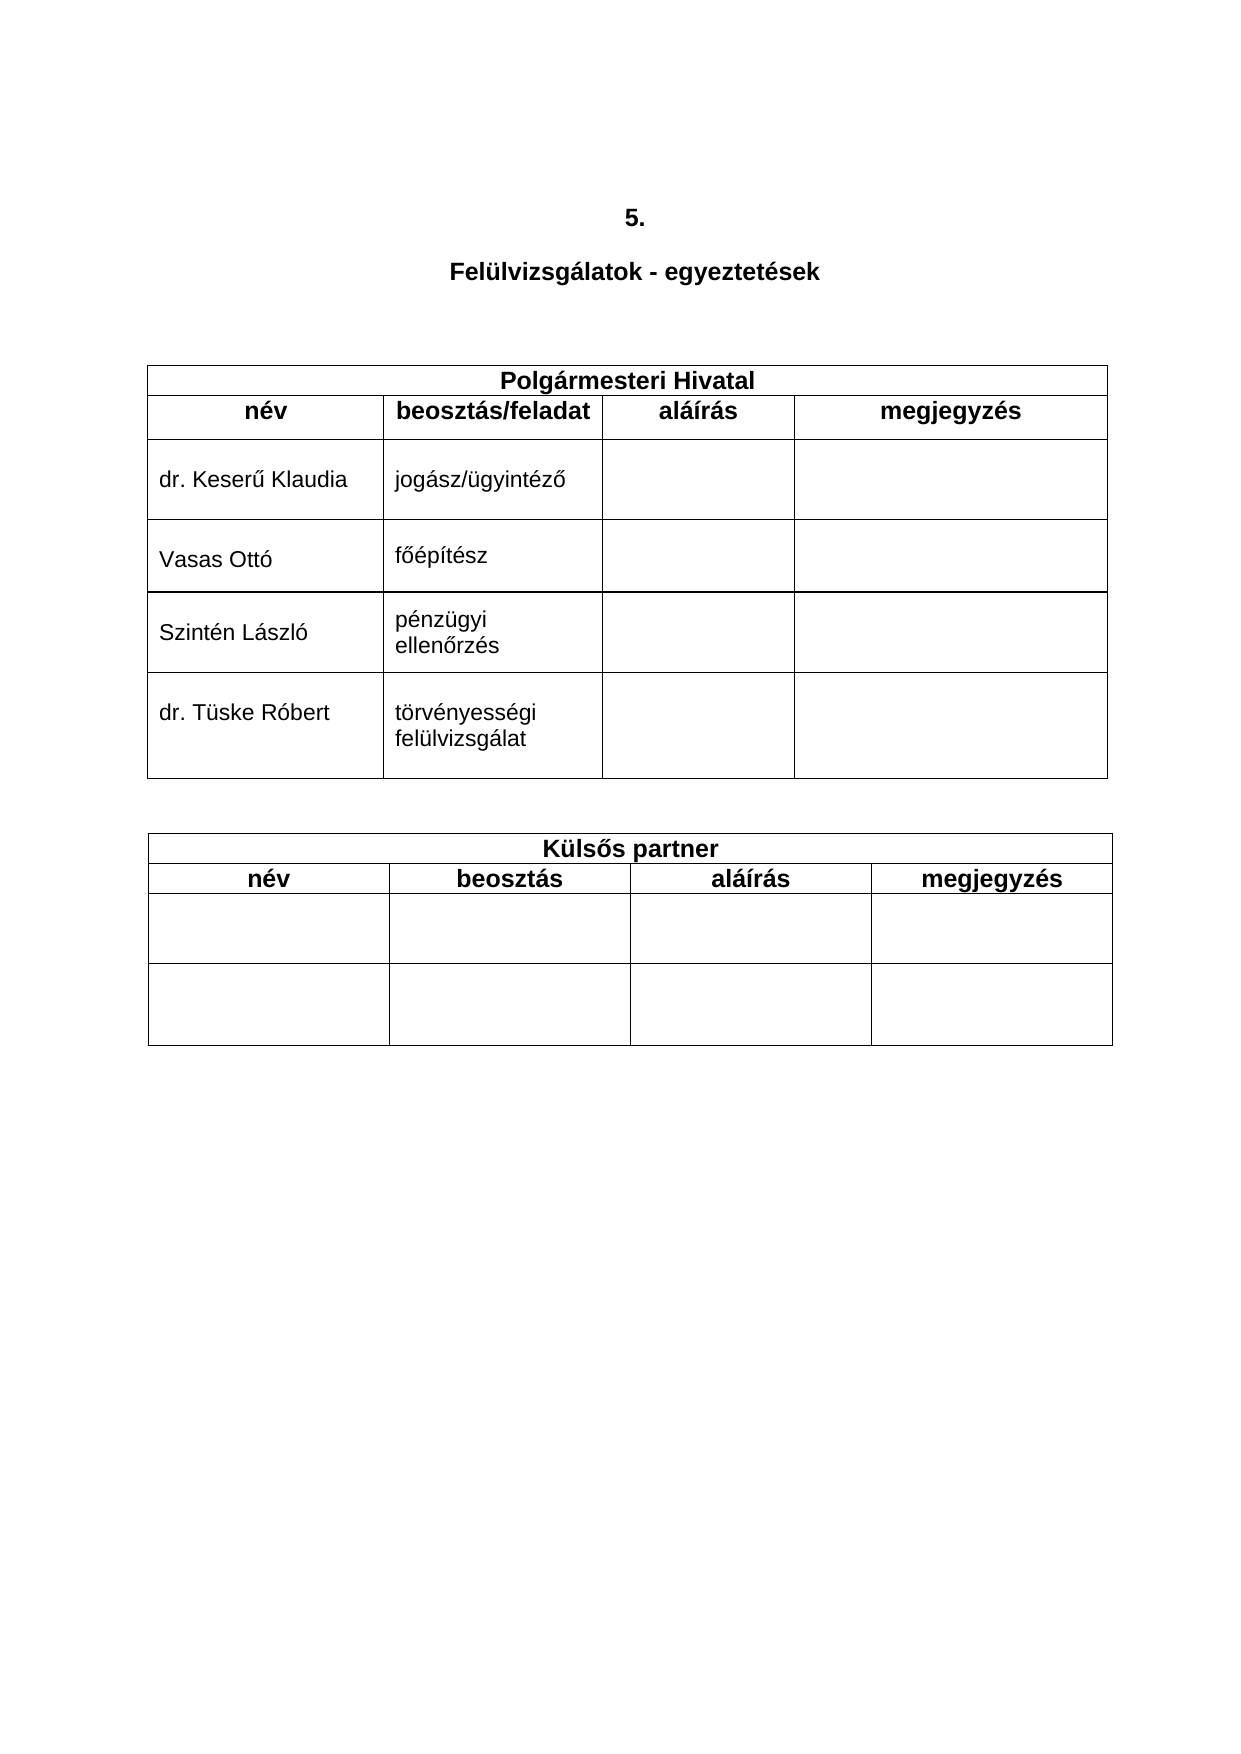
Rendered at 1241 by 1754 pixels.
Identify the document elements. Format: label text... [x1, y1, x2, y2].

table_cell aláírás [631, 864, 871, 892]
table_cell főépítész [384, 520, 602, 591]
table_cell [872, 964, 1112, 1044]
table_cell beosztás/feladat [384, 396, 602, 439]
table_cell [795, 520, 1107, 591]
table_cell dr. Keserű Klaudia [148, 440, 383, 519]
table_cell [603, 440, 794, 519]
table_header Polgármesteri Hivatal [148, 366, 1107, 395]
table_cell név [148, 396, 383, 439]
table_cell megjegyzés [872, 864, 1112, 892]
table_cell törvényességi felülvizsgálat [384, 673, 602, 778]
table_cell név [149, 864, 389, 892]
text 5. [148, 203, 1122, 232]
table_cell aláírás [603, 396, 794, 439]
table_cell beosztás [390, 864, 630, 892]
table_cell [795, 440, 1107, 519]
table_cell [390, 964, 630, 1044]
table_cell [631, 894, 871, 962]
table_cell [149, 964, 389, 1044]
table_cell dr. Tüske Róbert [148, 673, 383, 778]
table_cell [603, 593, 794, 672]
table_cell [795, 593, 1107, 672]
table_cell [872, 894, 1112, 962]
table_cell [149, 894, 389, 962]
table_cell [631, 964, 871, 1044]
table_cell [795, 673, 1107, 778]
table_cell pénzügyi ellenőrzés [384, 593, 602, 672]
text Felülvizsgálatok - egyeztetések [148, 257, 1122, 286]
table_cell [603, 673, 794, 778]
table_cell [390, 894, 630, 962]
table_cell jogász/ügyintéző [384, 440, 602, 519]
table_cell [603, 520, 794, 591]
table_cell Vasas Ottó [148, 520, 383, 591]
table_header Külsős partner [149, 834, 1112, 863]
table_cell Szintén László [148, 593, 383, 672]
table_cell megjegyzés [795, 396, 1107, 439]
